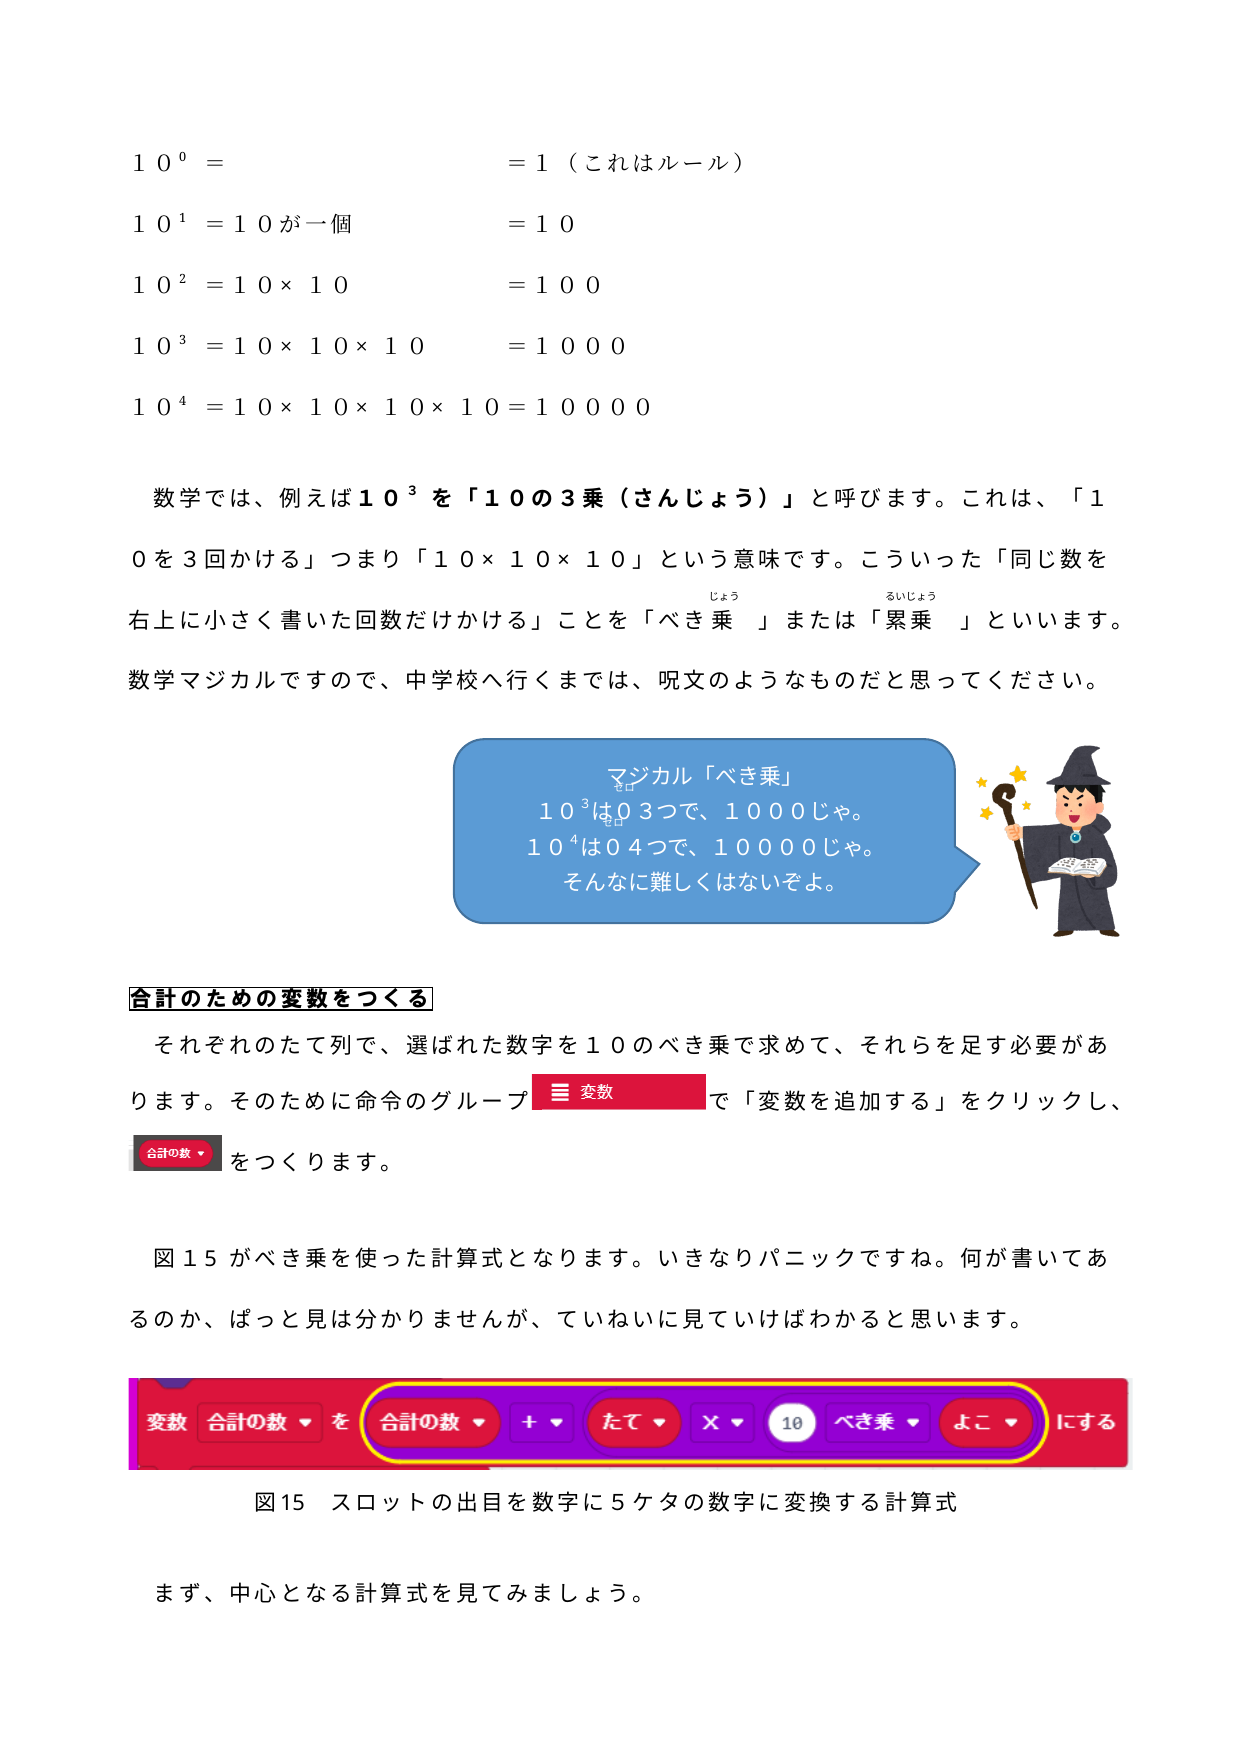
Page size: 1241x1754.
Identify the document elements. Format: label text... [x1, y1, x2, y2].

text 数学では、例えば１０３を「１０の３乗（さんじょう）」と呼びます。これは、「１０を３回かける」つまり「１０×１０×１０」という意味です。こういった「同じ数を右上に小さく書いた回数だけかける」ことを「べき」または「」といいます。数学マジカルですので、中学校へ行くまでは、呪文のようなものだと思ってください。 [128, 466, 1112, 710]
picture [128, 1378, 1133, 1470]
text １０4＝１０×１０×１０×１０＝１００００ [128, 375, 1112, 436]
text それぞれのたて列で、選ばれた数字を１０のべき乗で求めて、それらを足す必要があります。そのために命令のグループで「変数を追加する」をクリックし、をつくります。 [128, 1014, 1112, 1196]
text まず、中心となる計算式を見てみましょう。 [128, 1561, 1112, 1622]
picture [971, 740, 1135, 943]
picture [128, 1135, 222, 1171]
picture [531, 1074, 706, 1110]
text １０2＝１０×１０ ＝１００ [128, 253, 1112, 314]
text 合計のための変数をつくる [128, 983, 1112, 1014]
text １０3＝１０×１０×１０ ＝１０００ [128, 314, 1112, 375]
text １０1＝１０が一個 ＝１０ [128, 193, 1112, 253]
text 図１5がべき乗を使った計算式となります。いきなりパニックですね。何が書いてあるのか、ぱっと見は分かりませんが、ていねいに見ていけばわかると思います。 [128, 1227, 1112, 1348]
text 図15 スロットの出目を数字に５ケタの数字に変換する計算式 [128, 1470, 1112, 1531]
text １０0＝ ＝１（これはルール） [128, 132, 1112, 193]
